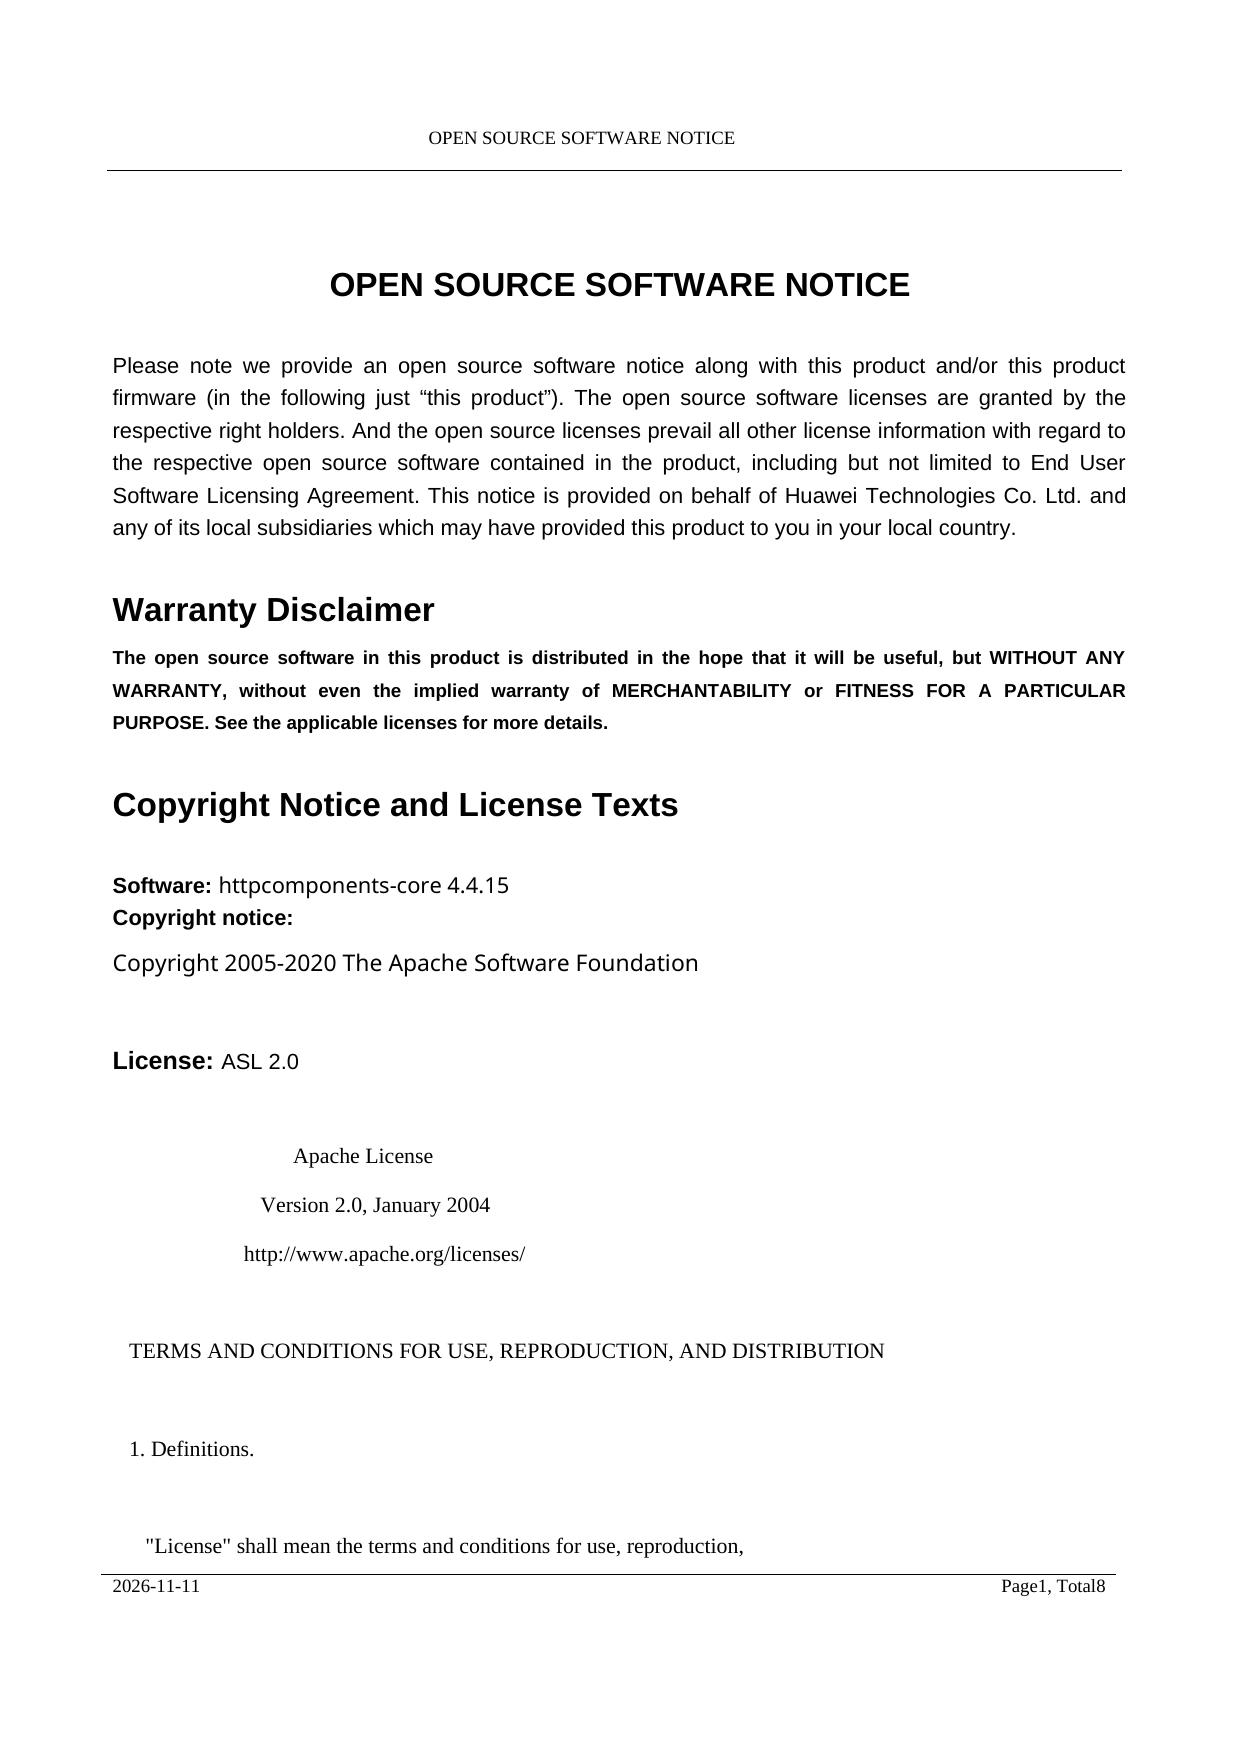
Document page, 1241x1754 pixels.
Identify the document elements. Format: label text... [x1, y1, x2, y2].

text Copyright Notice and License Texts [112, 771, 1128, 836]
text OPEN SOURCE SOFTWARE NOTICE [112, 251, 1128, 316]
text Software: httpcomponents-core 4.4.15 [112, 869, 1128, 901]
text Copyright notice: [112, 901, 1128, 934]
text Please note we provide an open source software notice along with this product and/or this product firmware (in the following just “this product”). The open source software licenses are granted by the respective right holders. And the open source licenses prevail all other license information with regard to the respective open source software contained in the product, including but not limited to End User Software Licensing Agreement. This notice is provided on behalf of Huawei Technologies Co. Ltd. and any of its local subsidiaries which may have provided this product to you in your local country. [112, 349, 1128, 544]
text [112, 1091, 1128, 1562]
text Warranty Disclaimer [112, 576, 1128, 641]
text Copyright 2005-2020 The Apache Software Foundation [112, 947, 1128, 1028]
text License: ASL 2.0 [112, 1044, 1128, 1077]
text The open source software in this product is distributed in the hope that it will be useful, but WITHOUT ANY WARRANTY, without even the implied warranty of MERCHANTABILITY or FITNESS FOR A PARTICULAR PURPOSE. See the applicable licenses for more details. [112, 641, 1128, 739]
